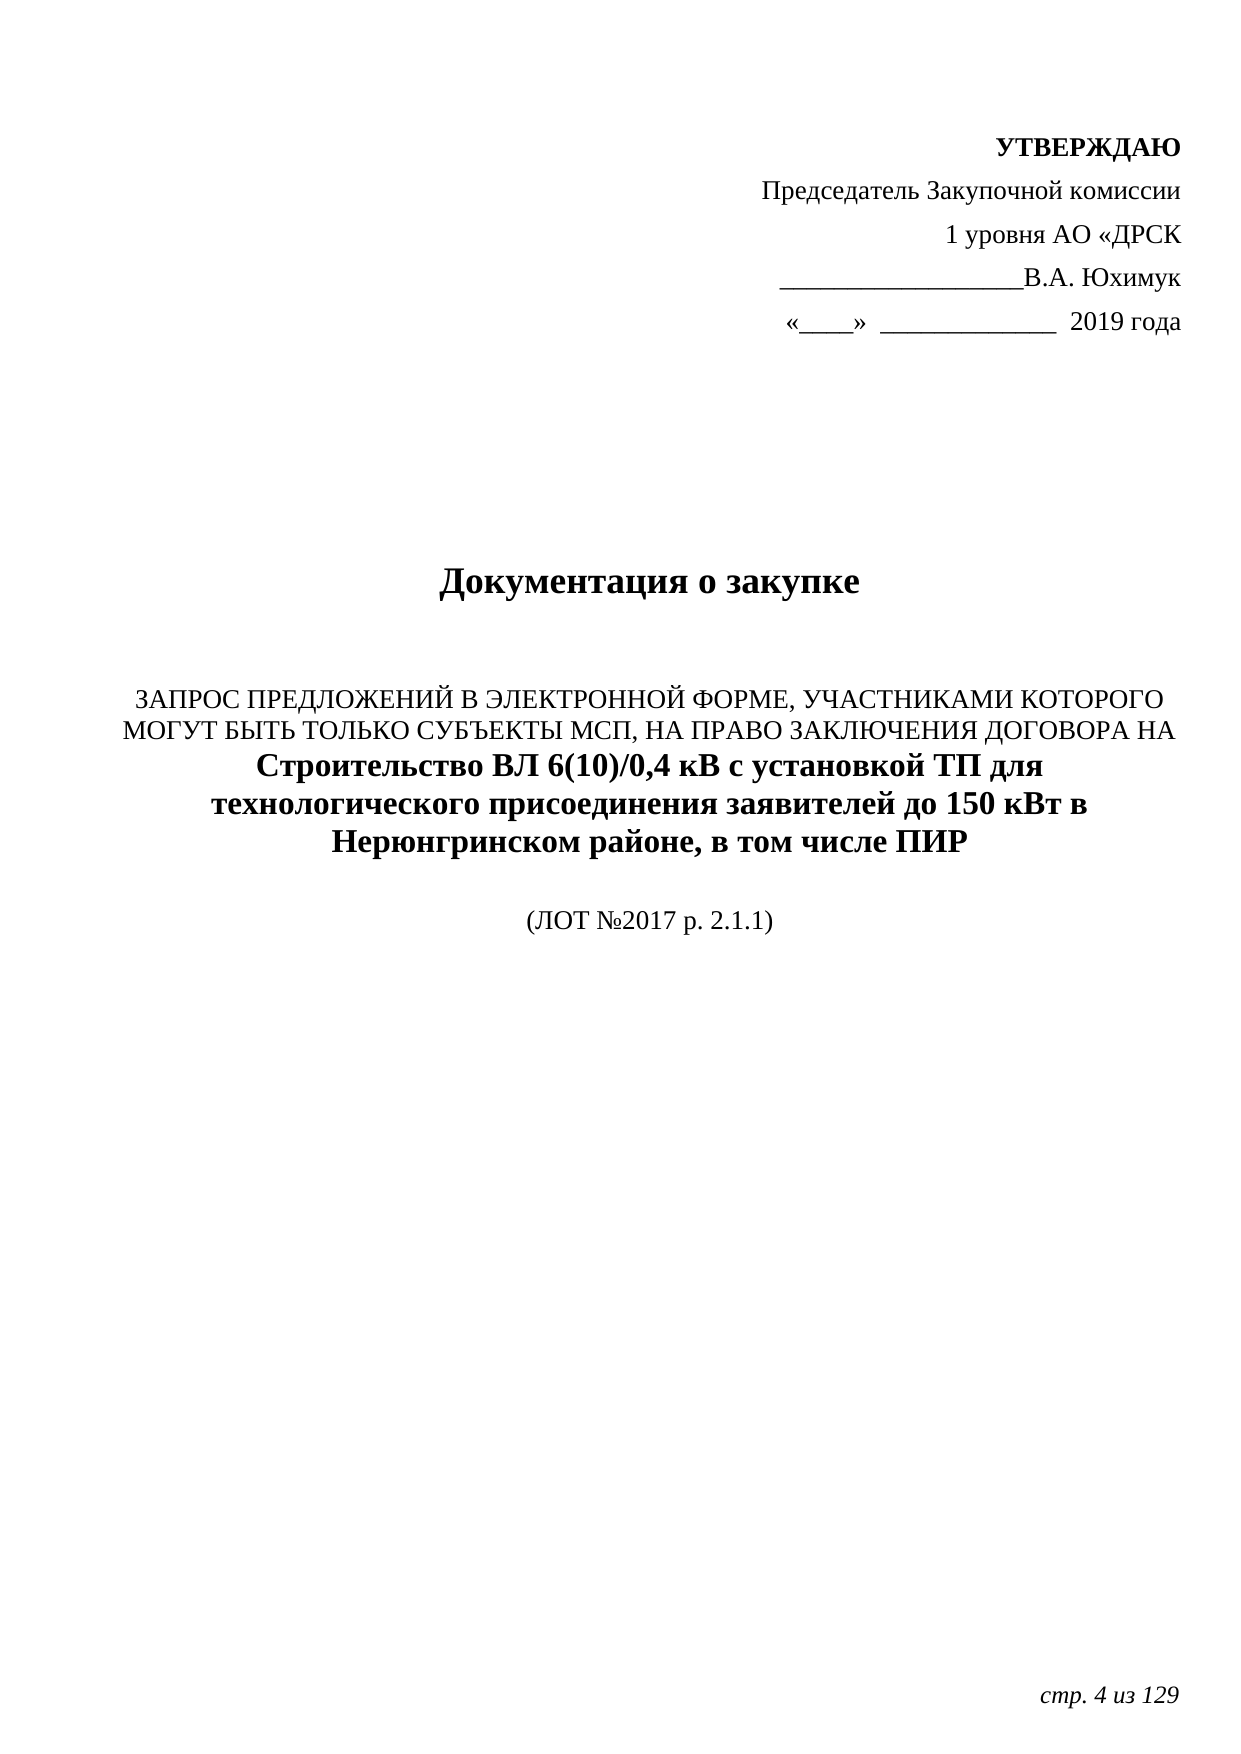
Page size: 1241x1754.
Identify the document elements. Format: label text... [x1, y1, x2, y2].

text «____» _____________ 2019 года [474, 305, 1181, 336]
text Председатель Закупочной комиссии [475, 174, 1181, 205]
text УТВЕРЖДАЮ [474, 131, 1181, 162]
text __________________В.А. Юхимук [474, 262, 1181, 293]
text 1 уровня АО «ДРСК [474, 218, 1181, 249]
text Документация о закупке [118, 558, 1181, 602]
text ЗАПРОС ПРЕДЛОЖЕНИЙ В ЭЛЕКТРОННОЙ ФОРМЕ, УЧАСТНИКАМИ КОТОРОГО МОГУТ БЫТЬ ТОЛЬКО СУБЪЕКТЫ МСП, НА ПРАВО ЗАКЛЮЧЕНИЯ ДОГОВОРА НА Строительство ВЛ 6(10)/0,4 кВ с установкой ТП для технологического присоединения заявителей до 150 кВт в Нерюнгринском районе, в том числе ПИР [118, 683, 1181, 891]
text (ЛОТ №2017 р. 2.1.1) [118, 904, 1181, 935]
